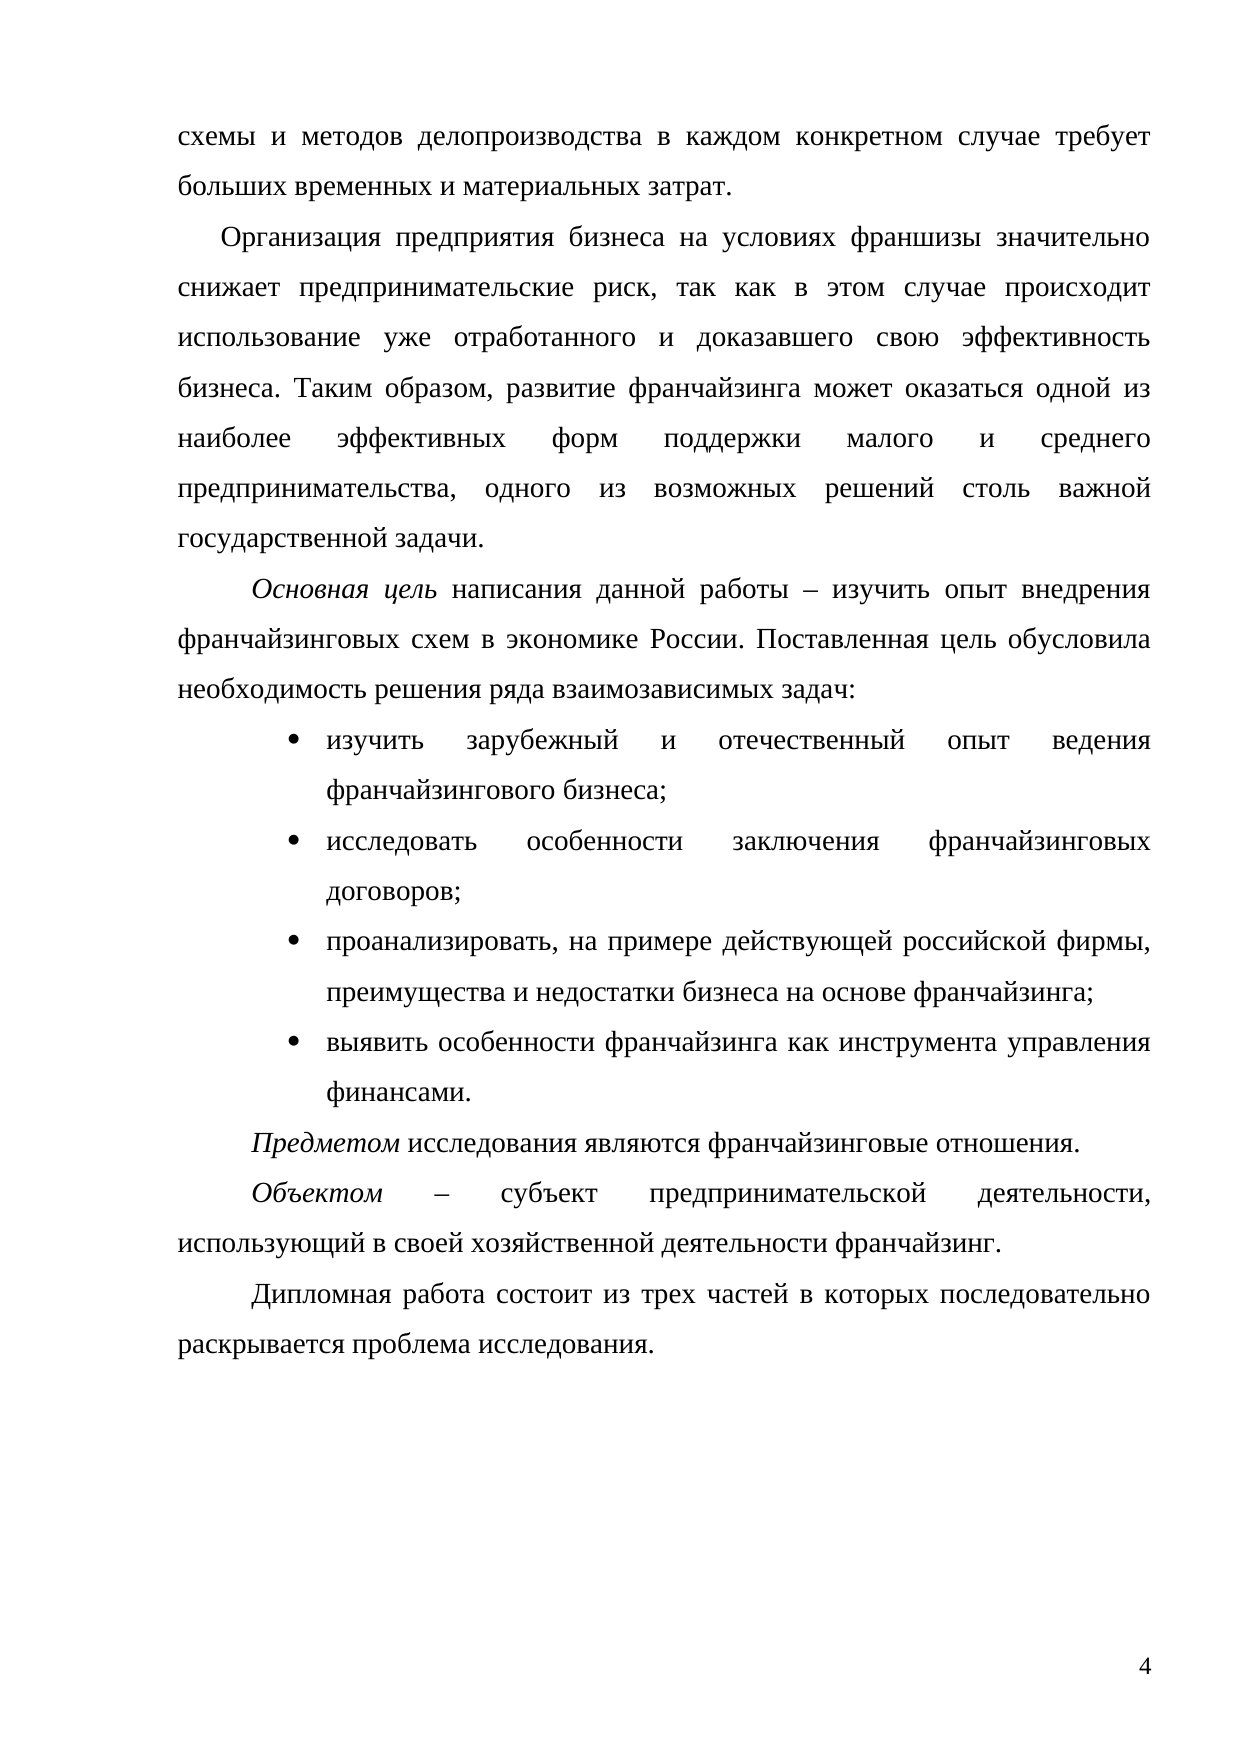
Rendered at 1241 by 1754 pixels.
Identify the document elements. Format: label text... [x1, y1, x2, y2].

text Организация предприятия бизнеса на условиях франшизы значительно снижает предпринимательские риск, так как в этом случае происходит использование уже отработанного и доказавшего свою эффективность бизнеса. Таким образом, развитие франчайзинга может оказаться одной из наиболее эффективных форм поддержки малого и среднего предпринимательства, одного из возможных решений столь важной государственной задачи. [177, 219, 1152, 554]
list проанализировать, на примере действующей российской фирмы, преимущества и недостатки бизнеса на основе франчайзинга; [288, 923, 1152, 1007]
text Дипломная работа состоит из трех частей в которых последовательно раскрывается проблема исследования. [177, 1276, 1152, 1359]
list изучить зарубежный и отечественный опыт ведения франчайзингового бизнеса; [288, 722, 1152, 806]
list исследовать особенности заключения франчайзинговых договоров; [288, 823, 1152, 907]
text Основная цель написания данной работы – изучить опыт внедрения франчайзинговых схем в экономике России. Поставленная цель обусловила необходимость решения ряда взаимозависимых задач: [177, 571, 1152, 705]
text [177, 118, 1152, 202]
text Объектом – субъект предпринимательской деятельности, использующий в своей хозяйственной деятельности франчайзинг. [177, 1175, 1152, 1259]
text Предметом исследования являются франчайзинговые отношения. [251, 1125, 1152, 1158]
list выявить особенности франчайзинга как инструмента управления финансами. [288, 1024, 1152, 1108]
